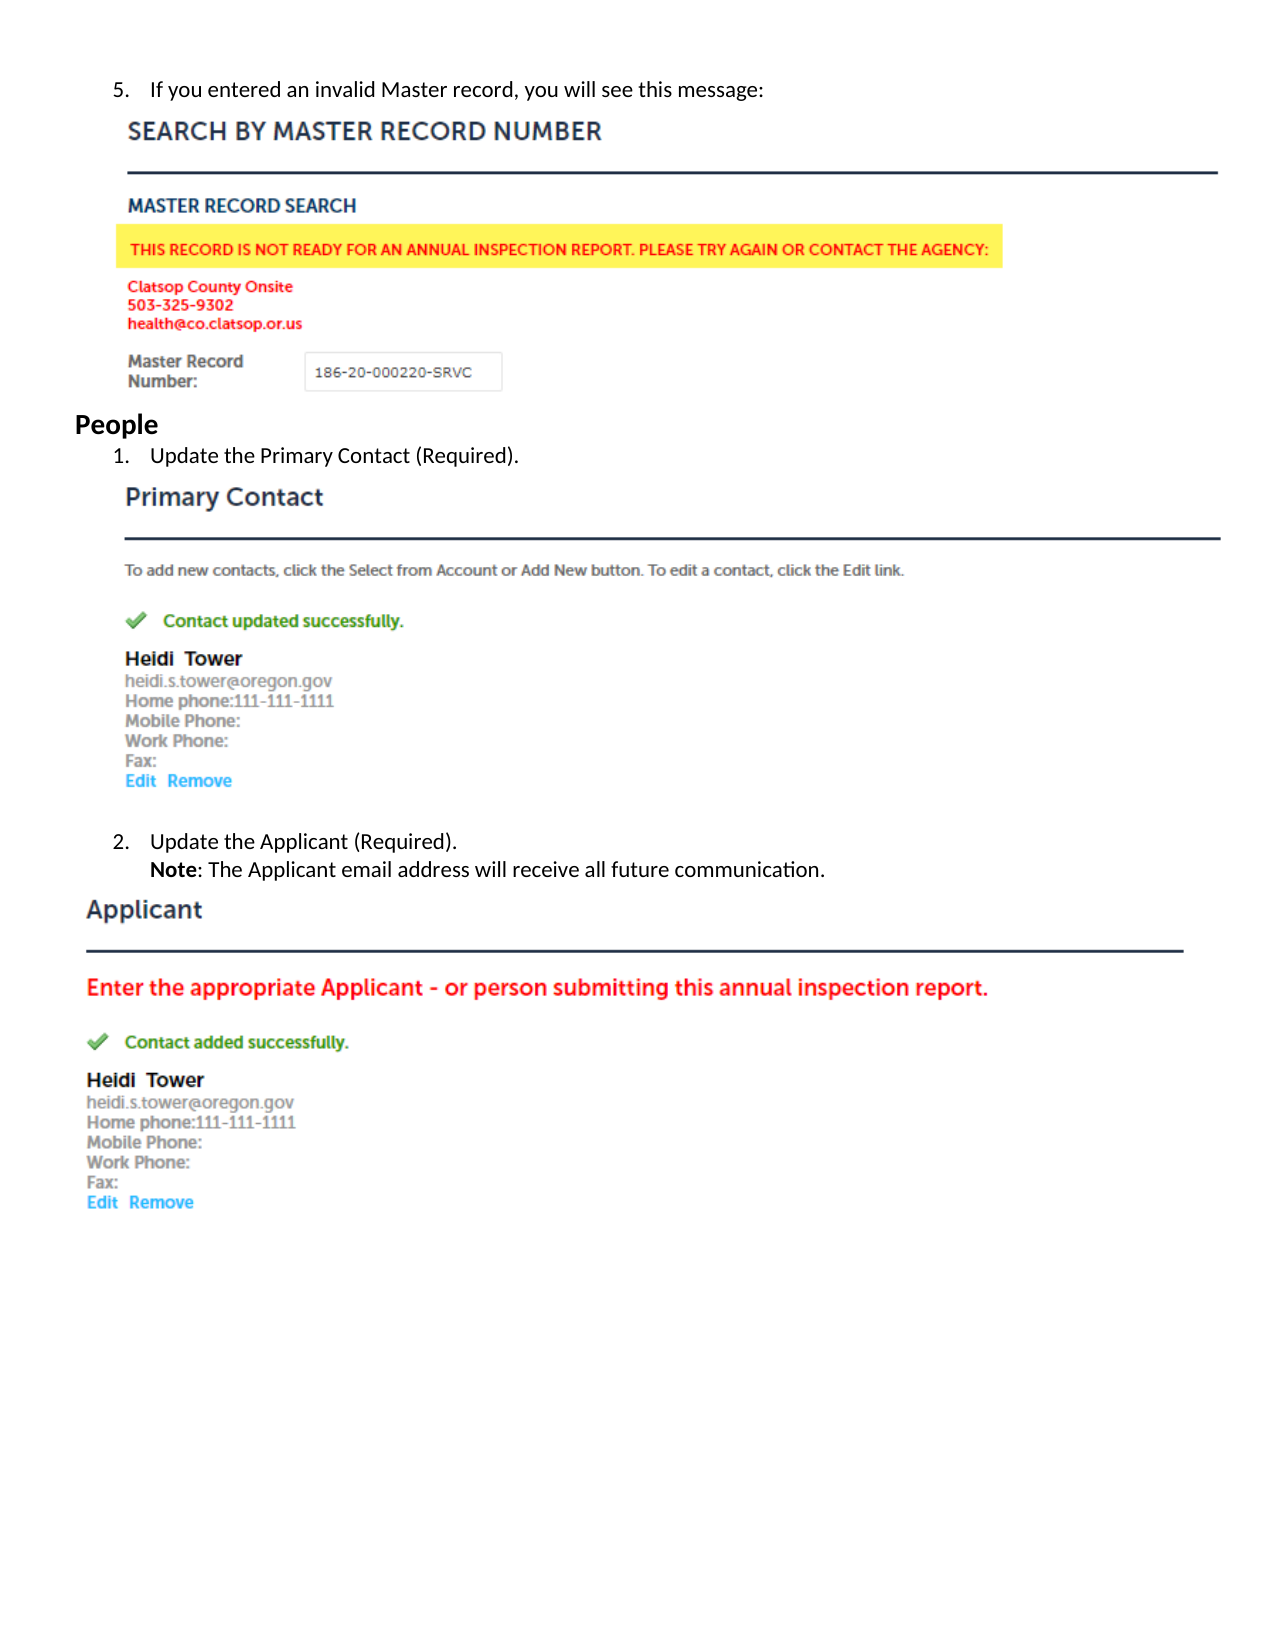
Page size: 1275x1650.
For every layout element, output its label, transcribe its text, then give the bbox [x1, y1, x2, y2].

picture [112, 103, 1238, 406]
list Note: The Applicant email address will receive all future communication. [150, 855, 1200, 883]
picture [75, 883, 1200, 1223]
list Update the Primary Contact (Required). [112, 441, 1200, 469]
list If you entered an invalid Master record, you will see this message: [112, 75, 1200, 103]
text People [75, 406, 1200, 441]
list Update the Applicant (Required). [112, 827, 1200, 855]
picture [112, 469, 1238, 800]
